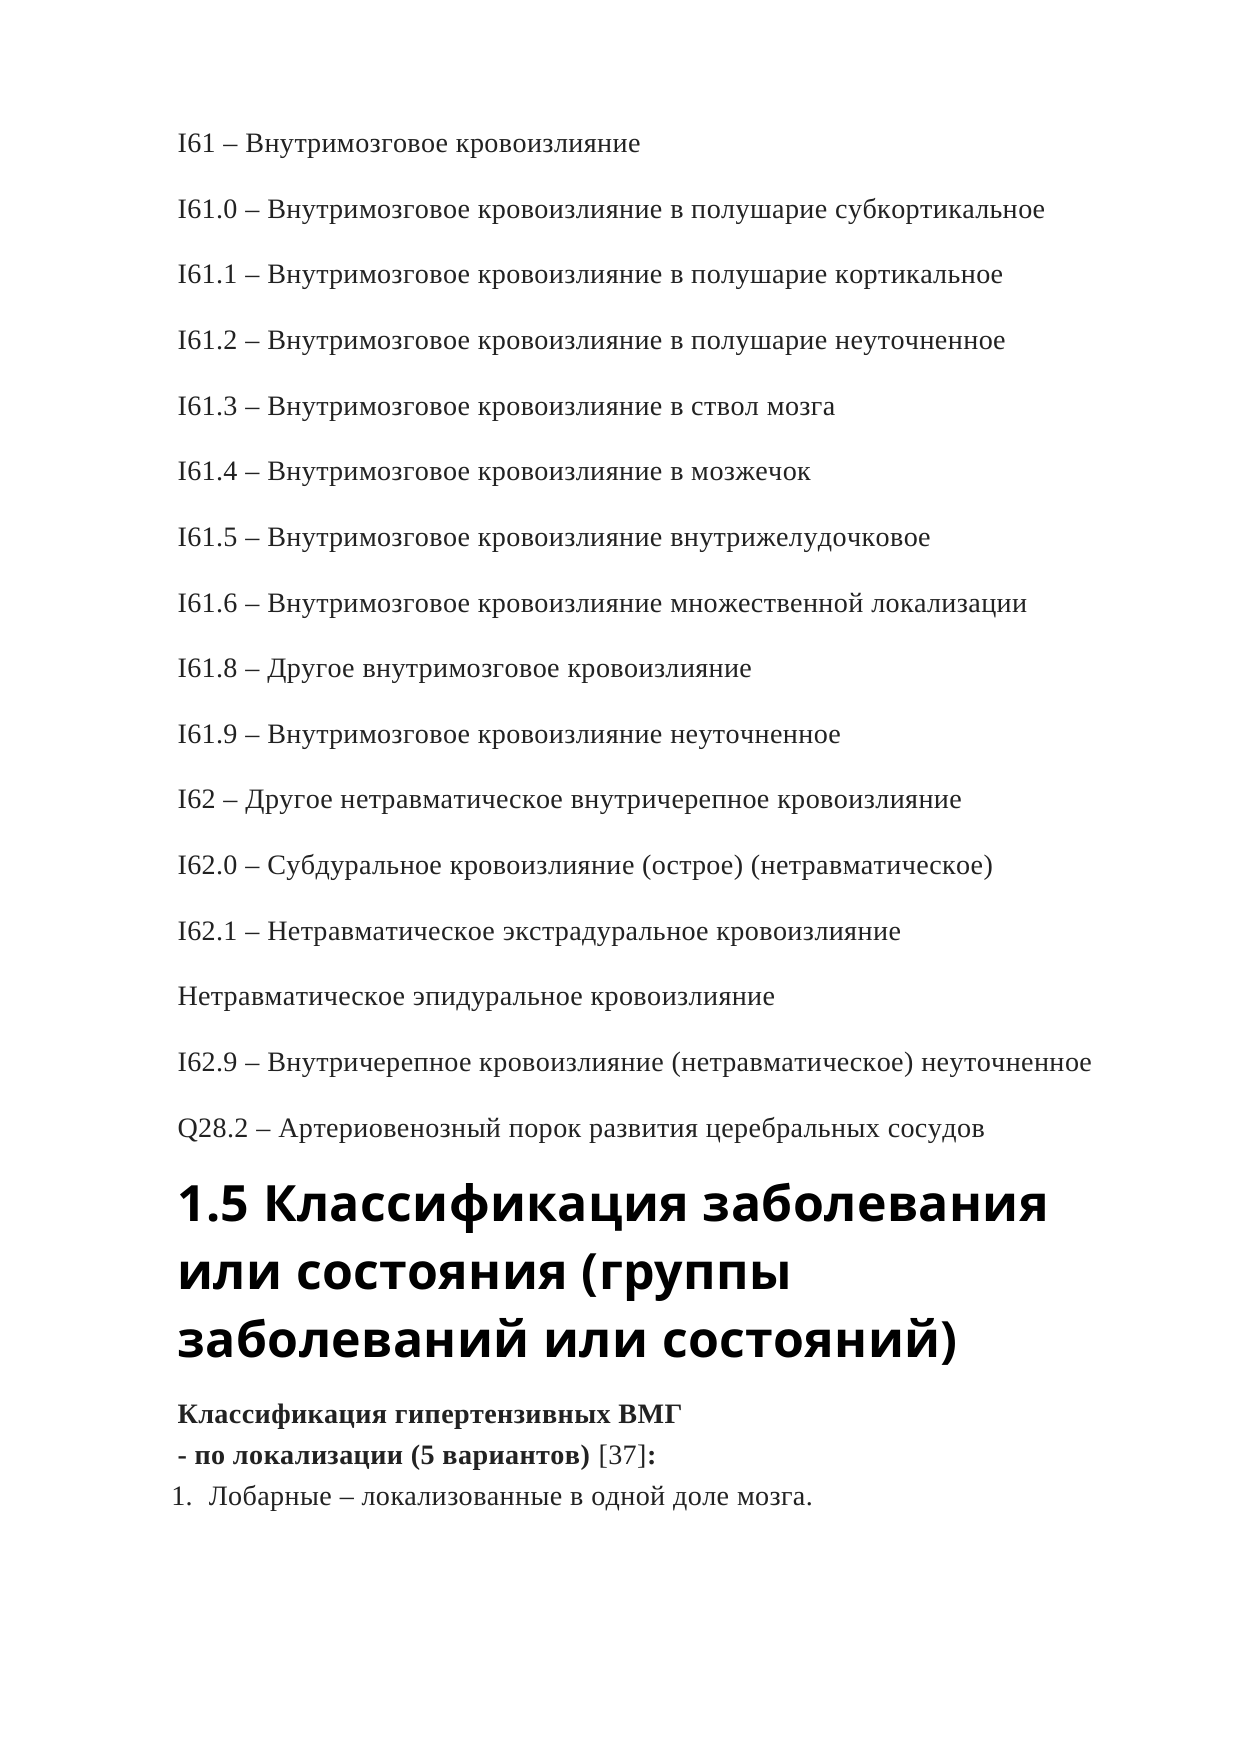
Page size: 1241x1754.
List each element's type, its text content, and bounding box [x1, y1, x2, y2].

text Q28.2 – Артериовенозный порок развития церебральных сосудов [177, 1102, 1152, 1143]
text Нетравматическое эпидуральное кровоизлияние [177, 971, 1152, 1012]
text I61.9 – Внутримозговое кровоизлияние неуточненное [177, 709, 1152, 749]
text I62.9 – Внутричерепное кровоизлияние (нетравматическое) неуточненное [177, 1037, 1152, 1077]
text I61.1 – Внутримозговое кровоизлияние в полушарие кортикальное [177, 249, 1152, 290]
text I61.0 – Внутримозговое кровоизлияние в полушарие субкортикальное [177, 184, 1152, 224]
text - по локализации (5 вариантов) [37]: [177, 1430, 1152, 1470]
text I61 – Внутримозговое кровоизлияние [177, 118, 1152, 159]
text I61.3 – Внутримозговое кровоизлияние в ствол мозга [177, 381, 1152, 421]
text I61.6 – Внутримозговое кровоизлияние множественной локализации [177, 577, 1152, 618]
text I61.4 – Внутримозговое кровоизлияние в мозжечок [177, 446, 1152, 487]
list Лобарные – локализованные в одной доле мозга. [171, 1470, 1152, 1511]
text 1.5 Классификация заболевания или состояния (группы заболеваний или состояний) [177, 1168, 1152, 1372]
text Классификация гипертензивных ВМГ [177, 1389, 1152, 1430]
text I62.1 – Нетравматическое экстрадуральное кровоизлияние [177, 906, 1152, 946]
text I61.8 – Другое внутримозговое кровоизлияние [177, 643, 1152, 684]
text I62.0 – Субдуральное кровоизлияние (острое) (нетравматическое) [177, 840, 1152, 881]
text I61.2 – Внутримозговое кровоизлияние в полушарие неуточненное [177, 315, 1152, 356]
text I62 – Другое нетравматическое внутричерепное кровоизлияние [177, 774, 1152, 815]
text I61.5 – Внутримозговое кровоизлияние внутрижелудочковое [177, 512, 1152, 552]
